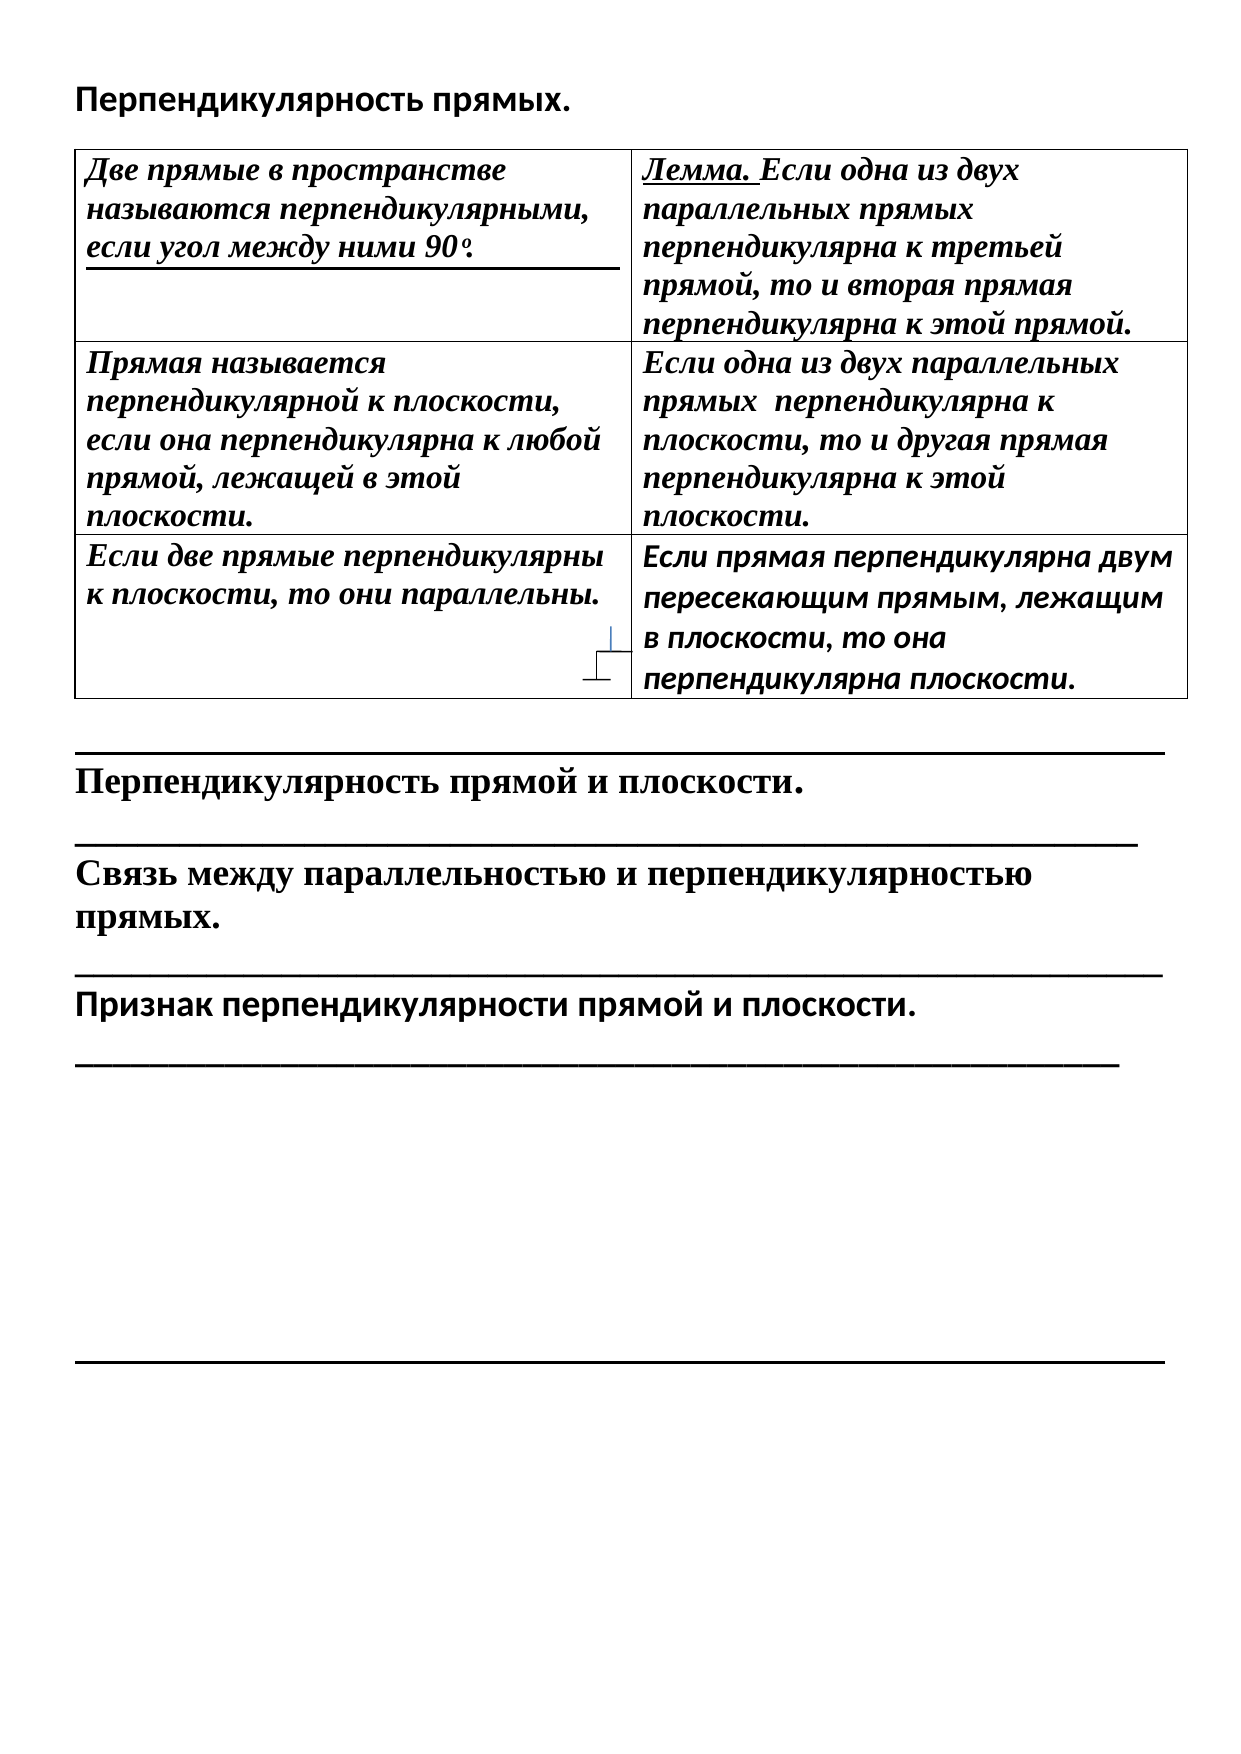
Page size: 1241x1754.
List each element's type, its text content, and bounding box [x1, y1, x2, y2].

table_header Лемма. Если одна из двух параллельных прямых перпендикулярна к третьей прямой, то и вторая прямая перпендикулярна к этой прямой. [632, 150, 1187, 341]
table_cell Если две прямые перпендикулярны к плоскости, то они параллельны. [76, 535, 631, 698]
table_cell Если прямая перпендикулярна двум пересекающим прямым, лежащим в плоскости, то она перпендикулярна плоскости. [632, 535, 1187, 698]
text ________________________________________________________ [75, 1026, 1165, 1072]
table_cell Прямая называется перпендикулярной к плоскости, если она перпендикулярна к любой прямой, лежащей в этой плоскости. [76, 342, 631, 534]
text Признак перпендикулярности прямой и плоскости. [75, 980, 1165, 1026]
table_header Две прямые в пространстве называются перпендикулярными, если угол между ними 90 ͦ. [76, 150, 631, 341]
text Cвязь между параллельностью и перпендикулярностью прямых. [75, 851, 1165, 937]
text ___________________________________________________ [75, 803, 1165, 851]
table_cell Если одна из двух параллельных прямых перпендикулярна к плоскости, то и другая прямая перпендикулярна к этой плоскости. [632, 342, 1187, 534]
text __________________________________________________________ [75, 937, 1165, 980]
text Перпендикулярность прямых. [75, 75, 1165, 121]
text Перпендикулярность прямой и плоскости. [75, 755, 1165, 803]
